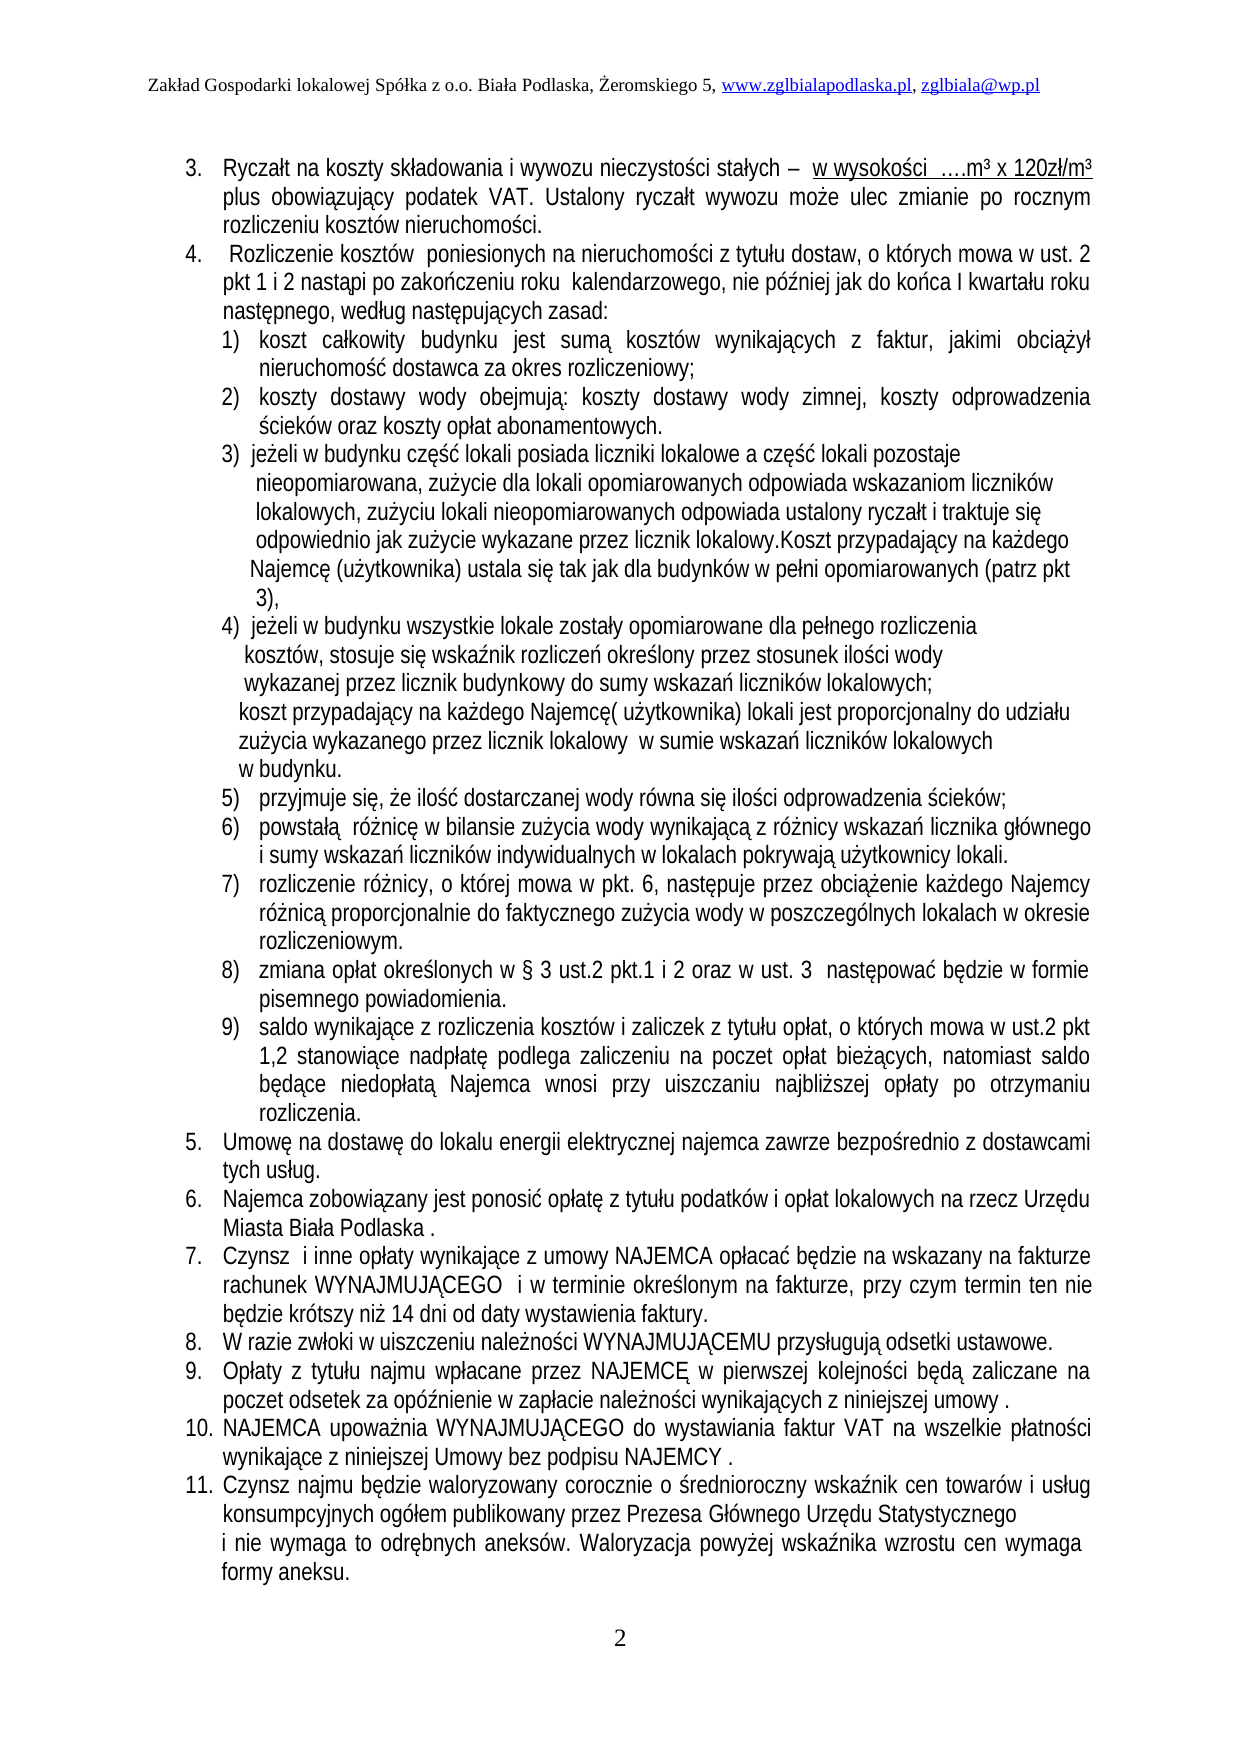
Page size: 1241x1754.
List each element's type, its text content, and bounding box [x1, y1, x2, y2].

text lokalowych, zużyciu lokali nieopomiarowanych odpowiada ustalony ryczałt i traktuje się [221, 497, 1093, 525]
list Ryczałt na koszty składowania i wywozu nieczystości stałych – w wysokości ….m³ x 120zł/m³ plus obowiązujący podatek VAT. Ustalony ryczałt wywozu może ulec zmianie po rocznym rozliczeniu kosztów nieruchomości. [185, 153, 1093, 239]
list powstałą różnicę w bilansie zużycia wody wynikającą z różnicy wskazań licznika głównego i sumy wskazań liczników indywidualnych w lokalach pokrywają użytkownicy lokali. [221, 812, 1093, 869]
list Rozliczenie kosztów poniesionych na nieruchomości z tytułu dostaw, o których mowa w ust. 2 pkt 1 i 2 nastąpi po zakończeniu roku kalendarzowego, nie później jak do końca I kwartału roku następnego, według następujących zasad: [185, 239, 1093, 325]
list jeżeli w budynku wszystkie lokale zostały opomiarowane dla pełnego rozliczenia [221, 611, 1093, 640]
list Czynsz i inne opłaty wynikające z umowy NAJEMCA opłacać będzie na wskazany na fakturze rachunek WYNAJMUJĄCEGO i w terminie określonym na fakturze, przy czym termin ten nie będzie krótszy niż 14 dni od daty wystawienia faktury. [185, 1241, 1093, 1327]
text wykazanej przez licznik budynkowy do sumy wskazań liczników lokalowych; [221, 668, 1093, 697]
list koszt całkowity budynku jest sumą kosztów wynikających z faktur, jakimi obciążył nieruchomość dostawca za okres rozliczeniowy; [221, 325, 1093, 382]
text kosztów, stosuje się wskaźnik rozliczeń określony przez stosunek ilości wody [221, 640, 1093, 668]
text nieopomiarowana, zużycie dla lokali opomiarowanych odpowiada wskazaniom liczników [221, 468, 1093, 497]
list Opłaty z tytułu najmu wpłacane przez NAJEMCĘ w pierwszej kolejności będą zaliczane na poczet odsetek za opóźnienie w zapłacie należności wynikających z niniejszej umowy . [185, 1356, 1093, 1413]
list zmiana opłat określonych w § 3 ust.2 pkt.1 i 2 oraz w ust. 3 następować będzie w formie pisemnego powiadomienia. [221, 955, 1093, 1012]
list koszty dostawy wody obejmują: koszty dostawy wody zimnej, koszty odprowadzenia ścieków oraz koszty opłat abonamentowych. [221, 382, 1093, 439]
list jeżeli w budynku część lokali posiada liczniki lokalowe a część lokali pozostaje [221, 439, 1093, 468]
list NAJEMCA upoważnia WYNAJMUJĄCEGO do wystawiania faktur VAT na wszelkie płatności wynikające z niniejszej Umowy bez podpisu NAJEMCY . [185, 1413, 1093, 1471]
text w budynku. [148, 754, 1093, 783]
text 3), [221, 582, 1093, 611]
list saldo wynikające z rozliczenia kosztów i zaliczek z tytułu opłat, o których mowa w ust.2 pkt 1,2 stanowiące nadpłatę podlega zaliczeniu na poczet opłat bieżących, natomiast saldo będące niedopłatą Najemca wnosi przy uiszczaniu najbliższej opłaty po otrzymaniu rozliczenia. [221, 1012, 1093, 1127]
list przyjmuje się, że ilość dostarczanej wody równa się ilości odprowadzenia ścieków; [221, 783, 1093, 812]
text odpowiednio jak zużycie wykazane przez licznik lokalowy.Koszt przypadający na każdego [221, 525, 1093, 554]
list Czynsz najmu będzie waloryzowany corocznie o średnioroczny wskaźnik cen towarów i usług konsumpcyjnych ogółem publikowany przez Prezesa Głównego Urzędu Statystycznego [185, 1471, 1093, 1528]
list W razie zwłoki w uiszczeniu należności WYNAJMUJĄCEMU przysługują odsetki ustawowe. [185, 1327, 1093, 1356]
text zużycia wykazanego przez licznik lokalowy w sumie wskazań liczników lokalowych [148, 726, 1093, 754]
list rozliczenie różnicy, o której mowa w pkt. 6, następuje przez obciążenie każdego Najemcy różnicą proporcjonalnie do faktycznego zużycia wody w poszczególnych lokalach w okresie rozliczeniowym. [221, 869, 1093, 955]
list Umowę na dostawę do lokalu energii elektrycznej najemca zawrze bezpośrednio z dostawcami tych usług. [185, 1127, 1093, 1184]
list Najemca zobowiązany jest ponosić opłatę z tytułu podatków i opłat lokalowych na rzecz Urzędu Miasta Biała Podlaska . [185, 1184, 1093, 1241]
text koszt przypadający na każdego Najemcę( użytkownika) lokali jest proporcjonalny do udziału [148, 697, 1093, 726]
text i nie wymaga to odrębnych aneksów. Waloryzacja powyżej wskaźnika wzrostu cen wymaga formy aneksu. [185, 1528, 1093, 1585]
text Najemcę (użytkownika) ustala się tak jak dla budynków w pełni opomiarowanych (patrz pkt [221, 554, 1093, 582]
